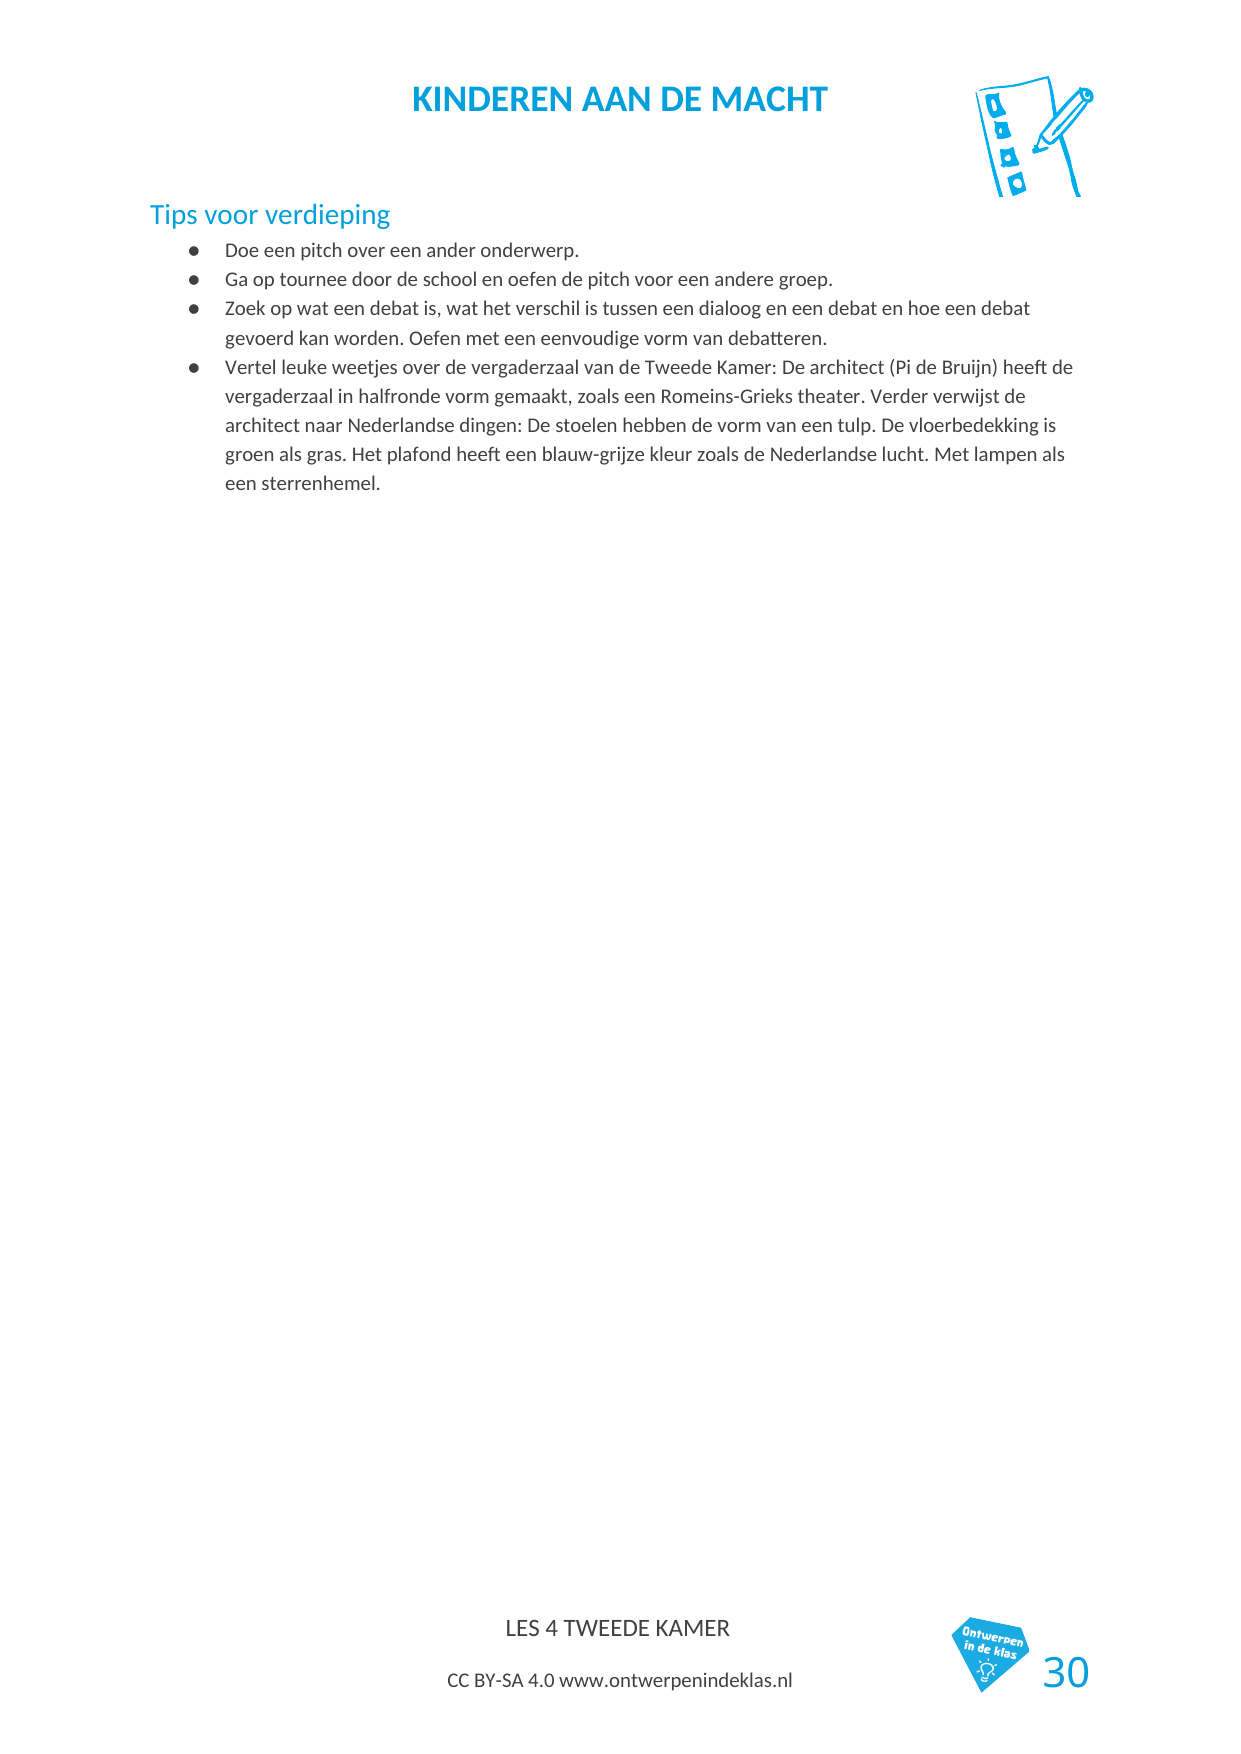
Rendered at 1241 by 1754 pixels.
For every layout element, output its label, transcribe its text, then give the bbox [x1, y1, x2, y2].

list Doe een pitch over een ander onderwerp. [187, 237, 1090, 263]
list Ga op tournee door de school en oefen de pitch voor een andere groep. [187, 266, 1090, 292]
picture [970, 71, 1096, 197]
subtitle Tips voor verdieping [150, 196, 1090, 232]
picture [951, 1617, 1030, 1693]
list Vertel leuke weetjes over de vergaderzaal van de Tweede Kamer: De architect (Pi de Bruijn) heeft de vergaderzaal in halfronde vorm gemaakt, zoals een Romeins-Grieks theater. Verder verwijst de architect naar Nederlandse dingen: De stoelen hebben de vorm van een tulp. De vloerbedekking is groen als gras. Het plafond heeft een blauw-grijze kleur zoals de Nederlandse lucht. Met lampen als een sterrenhemel. [187, 354, 1090, 496]
picture [1014, 180, 1021, 187]
list Zoek op wat een debat is, wat het verschil is tussen een dialoog en een debat en hoe een debat gevoerd kan worden. Oefen met een eenvoudige vorm van debatteren. [187, 296, 1090, 350]
picture [1044, 96, 1081, 141]
picture [1039, 140, 1048, 147]
